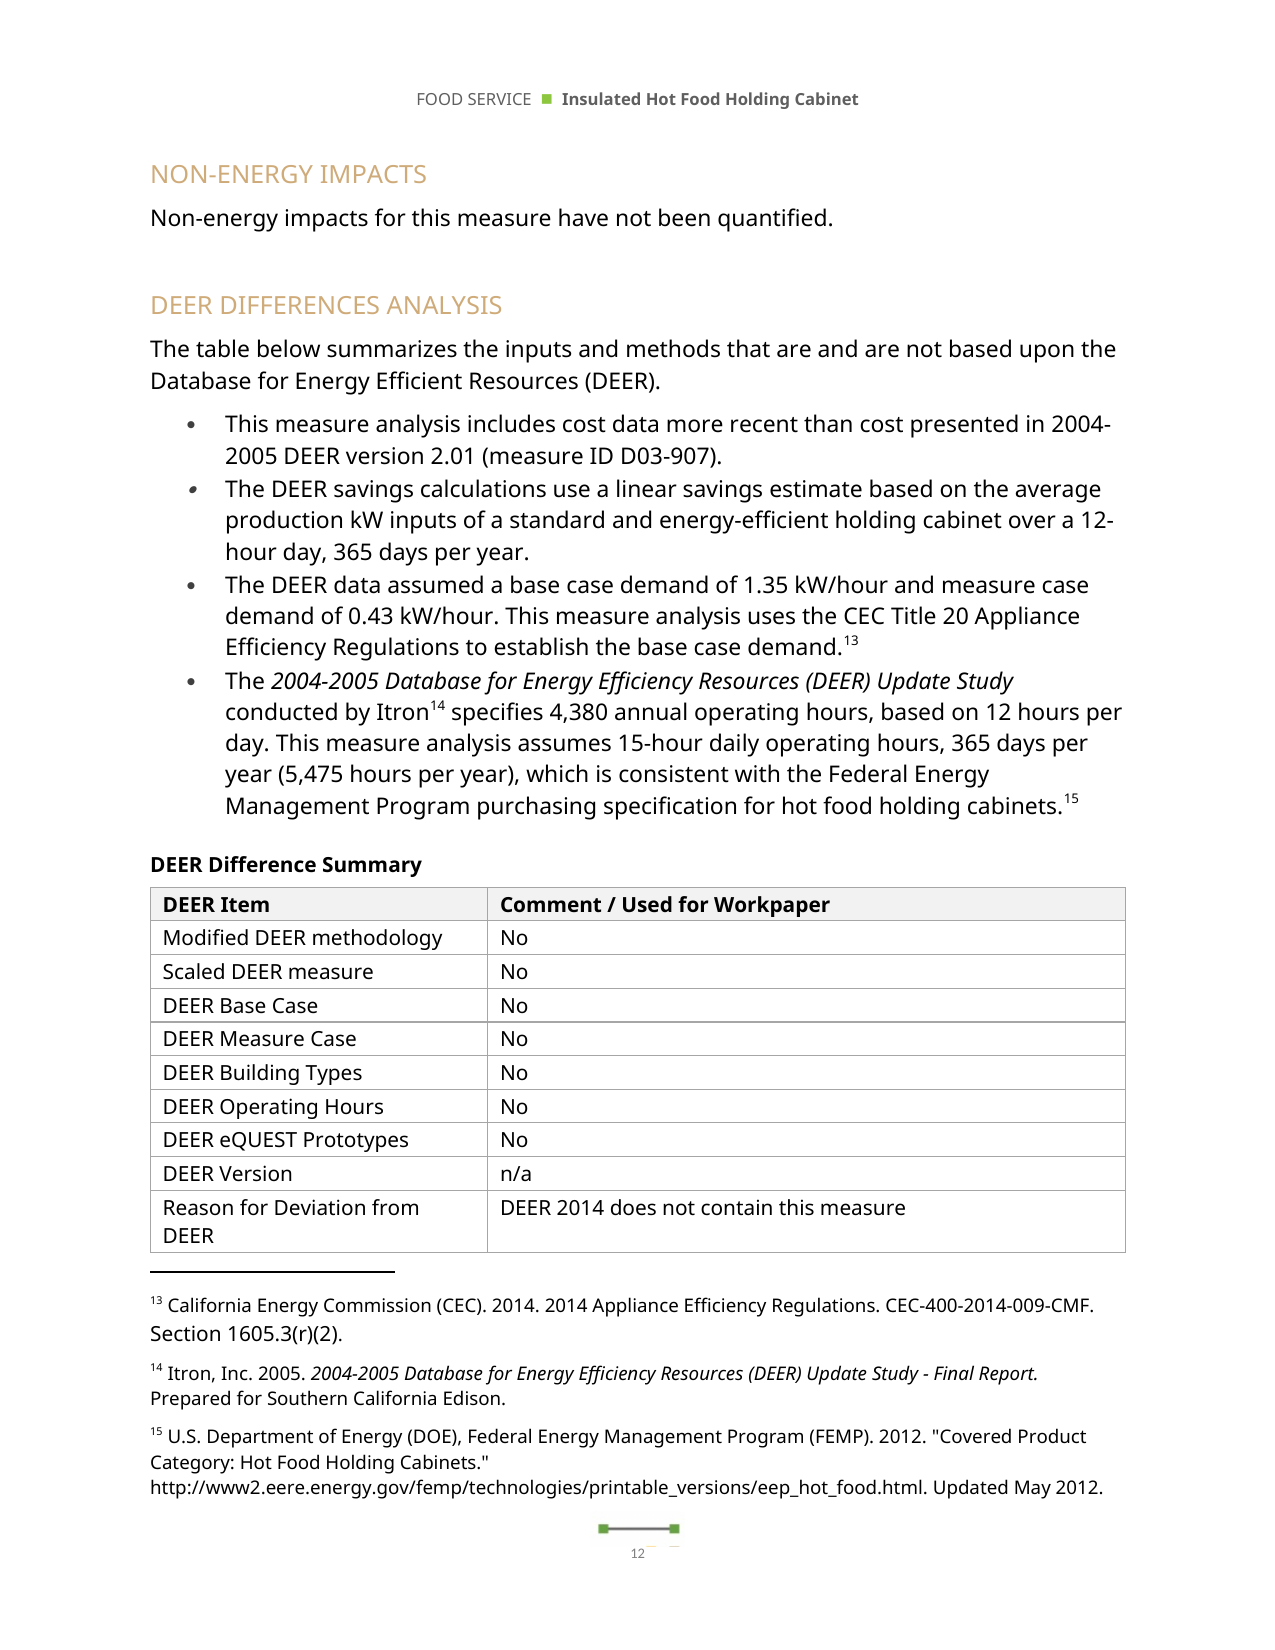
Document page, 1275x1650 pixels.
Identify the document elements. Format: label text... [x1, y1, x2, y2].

table_cell No [488, 1090, 1125, 1122]
text DEER Difference Summary [150, 850, 1125, 878]
table_cell DEER 2014 does not contain this measure [488, 1191, 1125, 1252]
table_cell Modified DEER methodology [151, 921, 487, 954]
table_cell Reason for Deviation from DEER [151, 1191, 487, 1252]
table_header DEER Item [151, 888, 487, 920]
text Non-energy impacts for this measure have not been quantified. [150, 202, 1125, 233]
table_cell No [488, 1023, 1125, 1055]
table_cell No [488, 921, 1125, 954]
table_header Comment / Used for Workpaper [488, 888, 1125, 920]
table_cell Scaled DEER measure [151, 955, 487, 988]
table_cell No [488, 955, 1125, 988]
text The table below summarizes the inputs and methods that are and are not based upon the Database for Energy Efficient Resources (DEER). [150, 333, 1125, 396]
table_cell DEER Base Case [151, 989, 487, 1021]
table_cell No [488, 1056, 1125, 1089]
table_cell n/a [488, 1157, 1125, 1189]
table_cell DEER eQUEST Prototypes [151, 1123, 487, 1156]
table_cell DEER Version [151, 1157, 487, 1189]
subtitle DEER Differences Analysis [150, 289, 1125, 321]
text The DEER data assumed a base case demand of 1.35 kW/hour and measure case demand of 0.43 kW/hour. This measure analysis uses the CEC Title 20 Appliance Efficiency Regulations to establish the base case demand. [187, 569, 1125, 662]
picture [589, 1512, 684, 1547]
table_cell DEER Measure Case [151, 1023, 487, 1055]
table_cell DEER Operating Hours [151, 1090, 487, 1122]
text The DEER savings calculations use a linear savings estimate based on the average production kW inputs of a standard and energy-efficient holding cabinet over a 12-hour day, 365 days per year. [187, 473, 1125, 567]
subtitle Non-Energy Impacts [150, 158, 1125, 189]
table_cell DEER Building Types [151, 1056, 487, 1089]
text The 2004-2005 Database for Energy Efficiency Resources (DEER) Update Study conducted by Itron specifies 4,380 annual operating hours, based on 12 hours per day. This measure analysis assumes 15-hour daily operating hours, 365 days per year (5,475 hours per year), which is consistent with the Federal Energy Management Program purchasing specification for hot food holding cabinets. [187, 664, 1125, 821]
table_cell No [488, 989, 1125, 1021]
table_cell No [488, 1123, 1125, 1156]
text This measure analysis includes cost data more recent than cost presented in 2004-2005 DEER version 2.01 (measure ID D03-907). [187, 408, 1125, 471]
